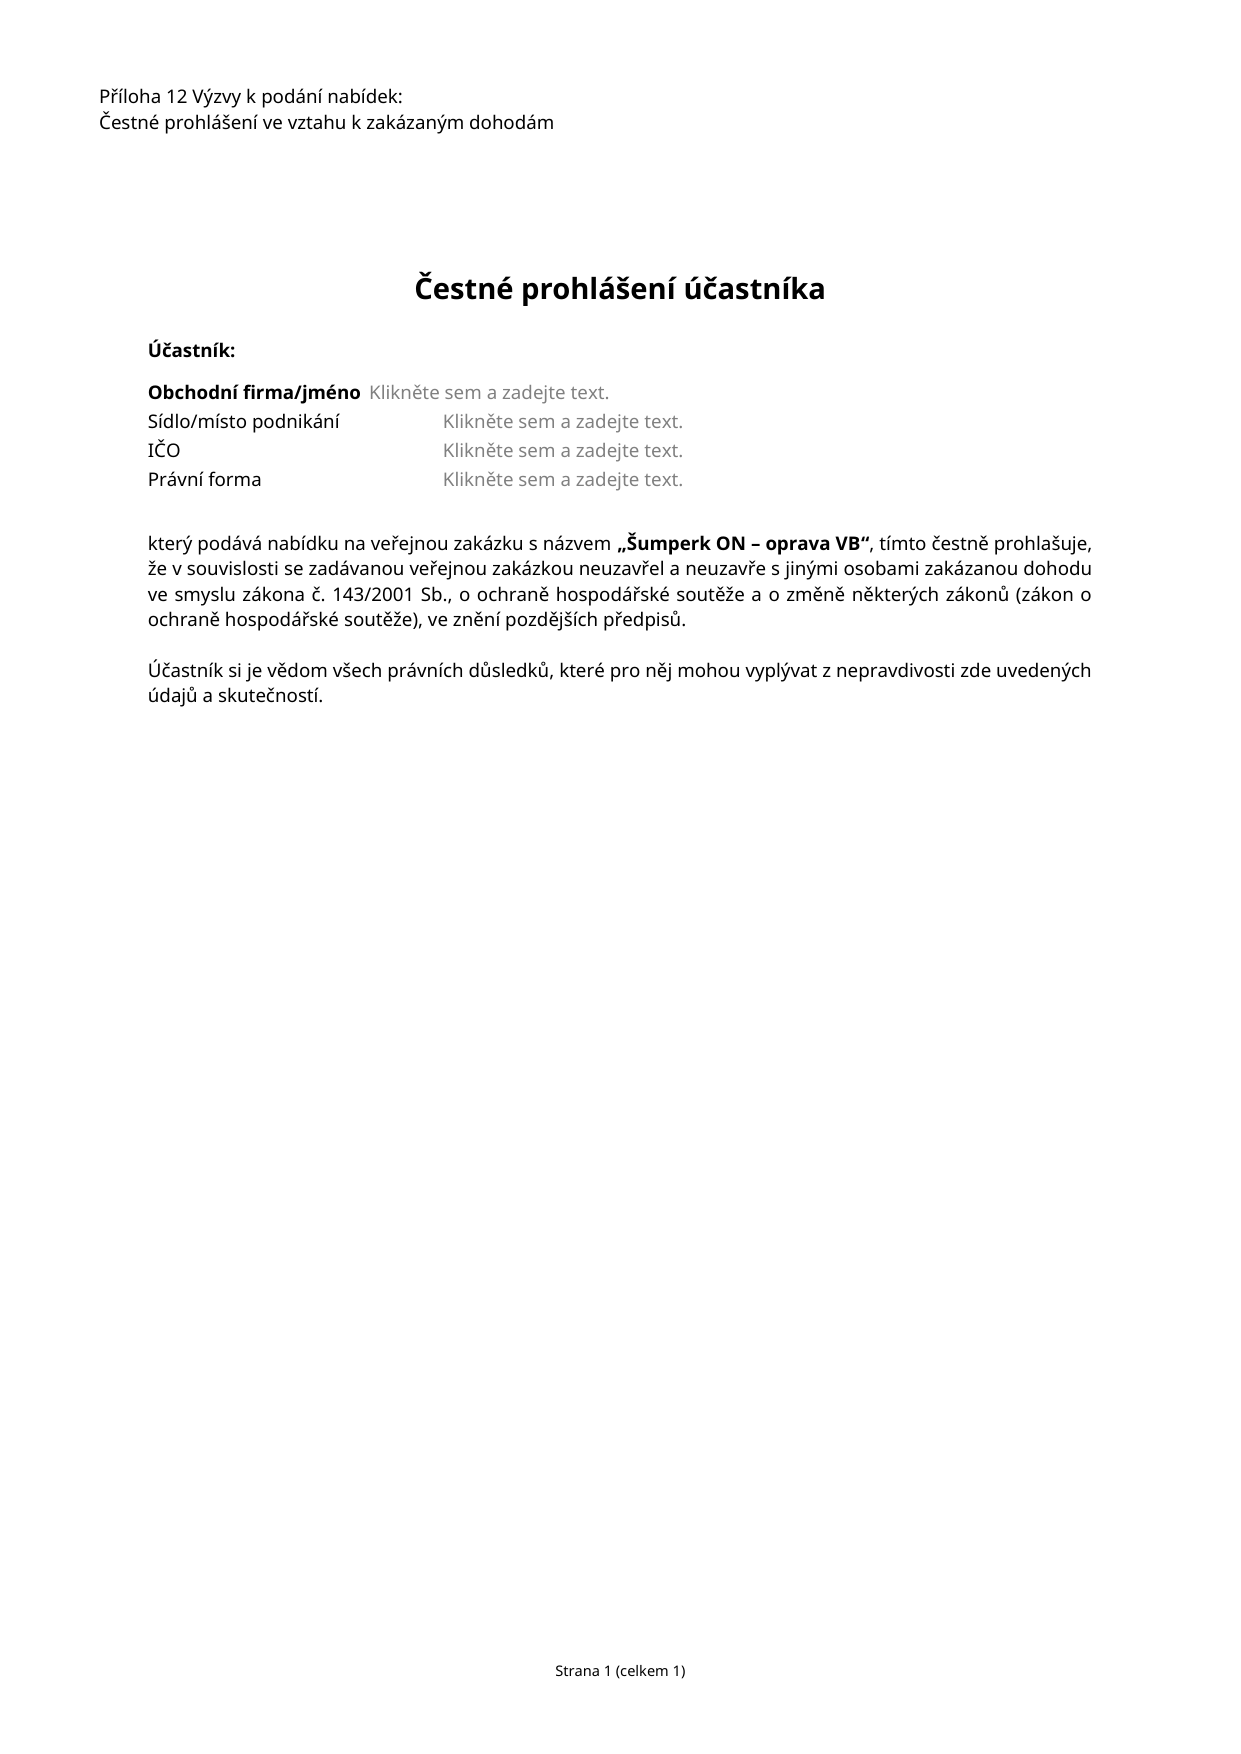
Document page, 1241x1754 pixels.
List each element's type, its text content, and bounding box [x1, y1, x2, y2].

text Účastník: [148, 333, 1093, 364]
text IČO [148, 434, 1093, 463]
text Účastník si je vědom všech právních důsledků, které pro něj mohou vyplývat z nepravdivosti zde uvedených údajů a skutečností. [148, 657, 1093, 708]
text Sídlo/místo podnikání [148, 405, 1093, 434]
text Obchodní firma/jméno [148, 376, 1093, 405]
text který podává nabídku na veřejnou zakázku s názvem „Šumperk ON – oprava VB“, tímto čestně prohlašuje, že v souvislosti se zadávanou veřejnou zakázkou neuzavřel a neuzavře s jinými osobami zakázanou dohodu ve smyslu zákona č. 143/2001 Sb., o ochraně hospodářské soutěže a o změně některých zákonů (zákon o ochraně hospodářské soutěže), ve znění pozdějších předpisů. [148, 530, 1093, 632]
text Právní forma [148, 463, 1093, 492]
title Čestné prohlášení účastníka [148, 268, 1093, 308]
